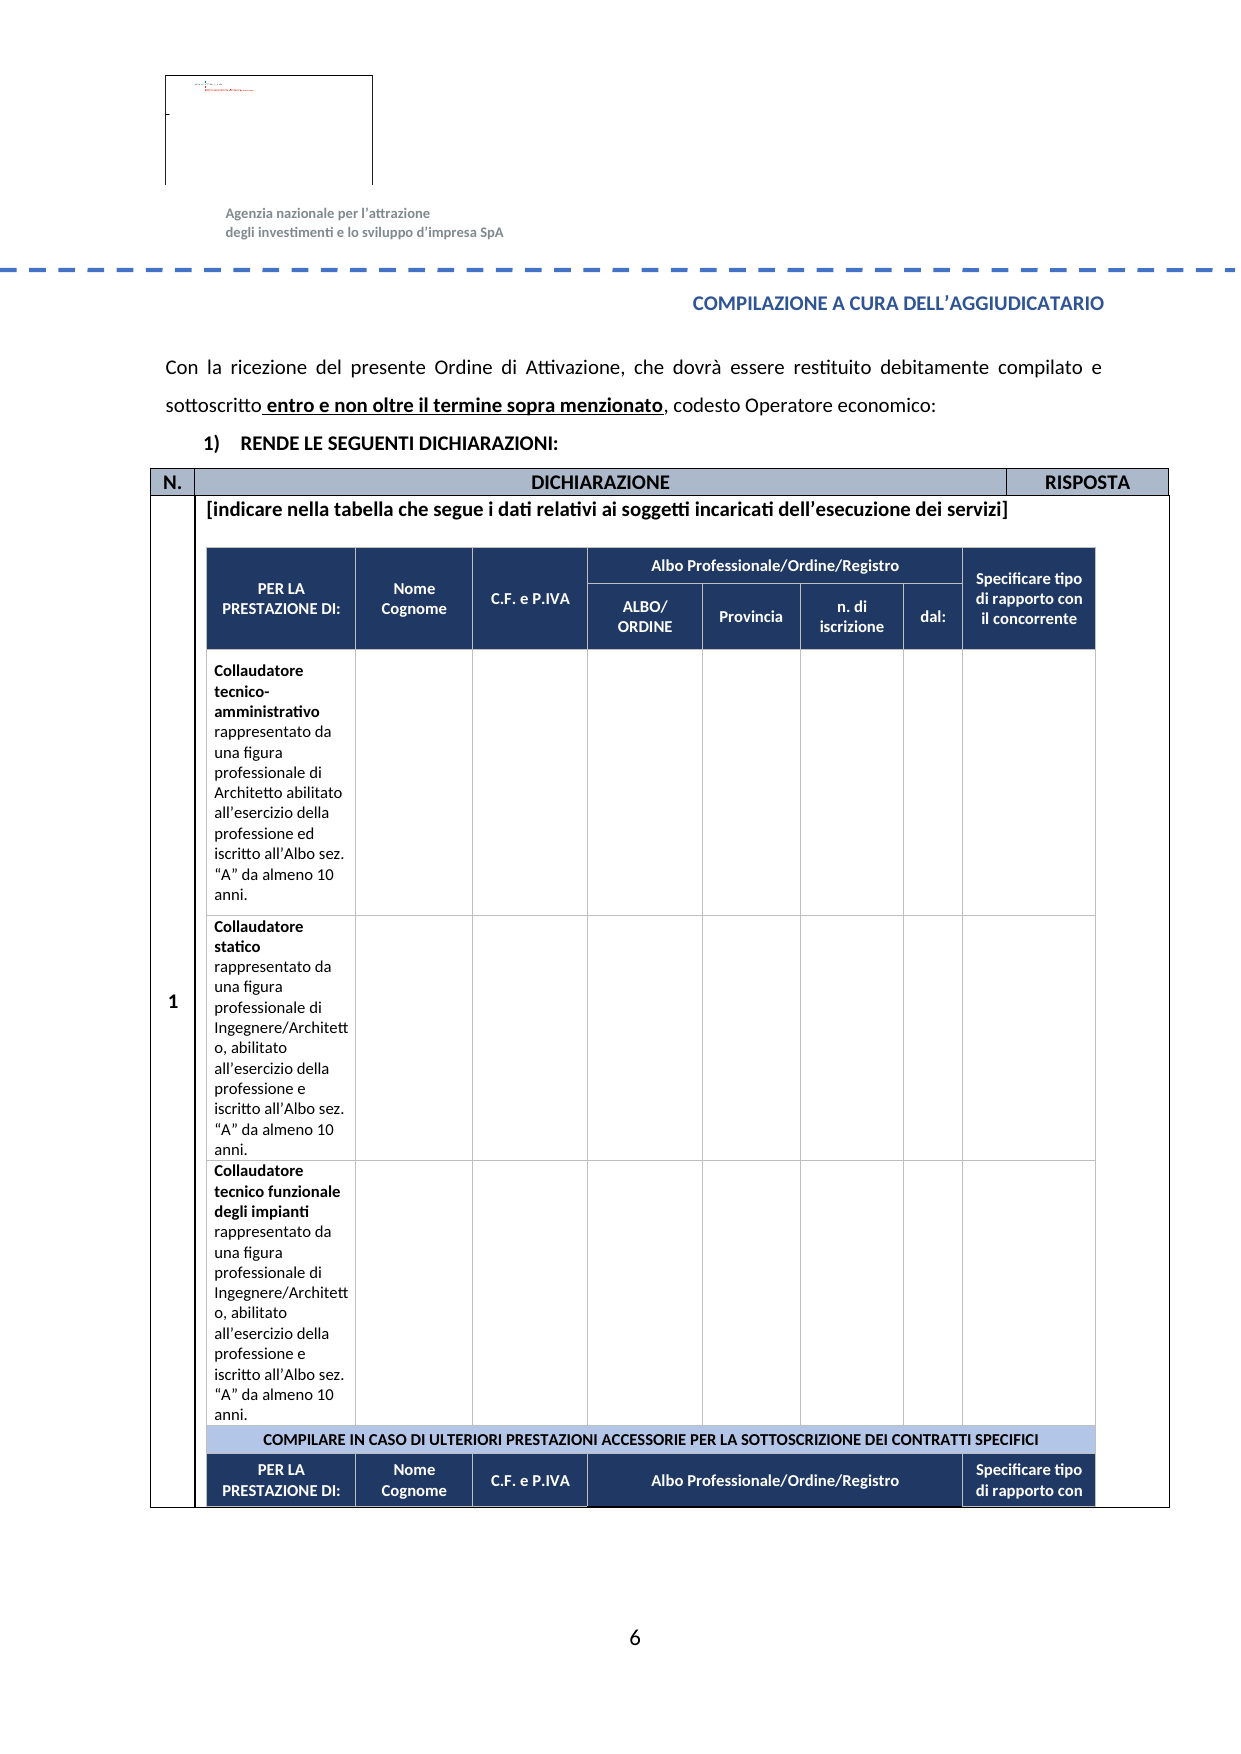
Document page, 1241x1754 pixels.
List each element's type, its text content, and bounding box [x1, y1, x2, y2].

table_header N. [151, 469, 194, 495]
text Con la ricezione del presente Ordine di Attivazione, che dovrà essere restituito debitamente compilato e sottoscritto entro e non oltre il termine sopra menzionato, codesto Operatore economico: [165, 354, 1104, 417]
list RENDE LE SEGUENTI DICHIARAZIONI: [203, 430, 1104, 456]
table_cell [196, 496, 1169, 1507]
table_header DICHIARAZIONE [195, 469, 1006, 495]
table_cell 1 [151, 496, 194, 1507]
text COMPILAZIONE A CURA DELL’AGGIUDICATARIO [165, 291, 1104, 316]
table_header RISPOSTA [1007, 469, 1168, 495]
